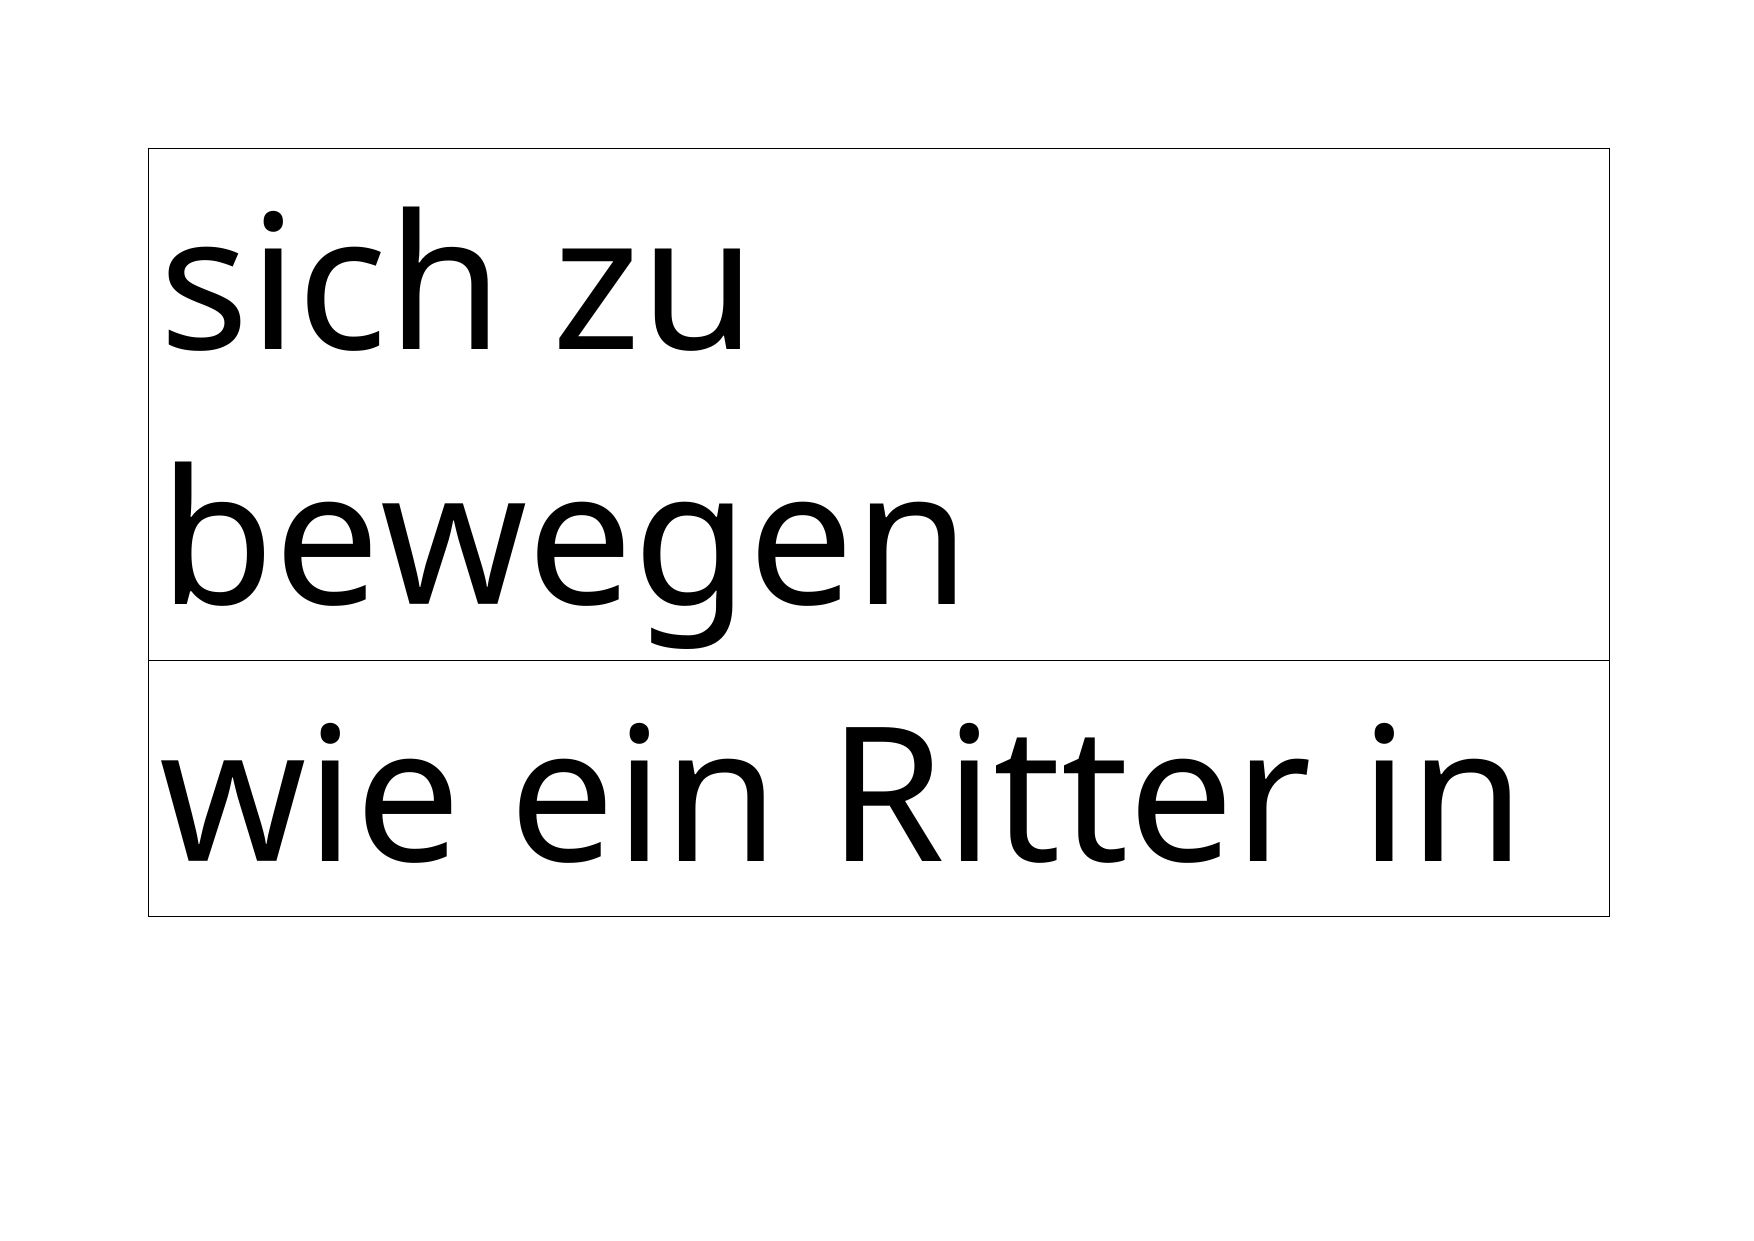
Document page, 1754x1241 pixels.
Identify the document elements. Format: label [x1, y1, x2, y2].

table_cell [149, 661, 1609, 916]
table_cell [149, 149, 1609, 659]
